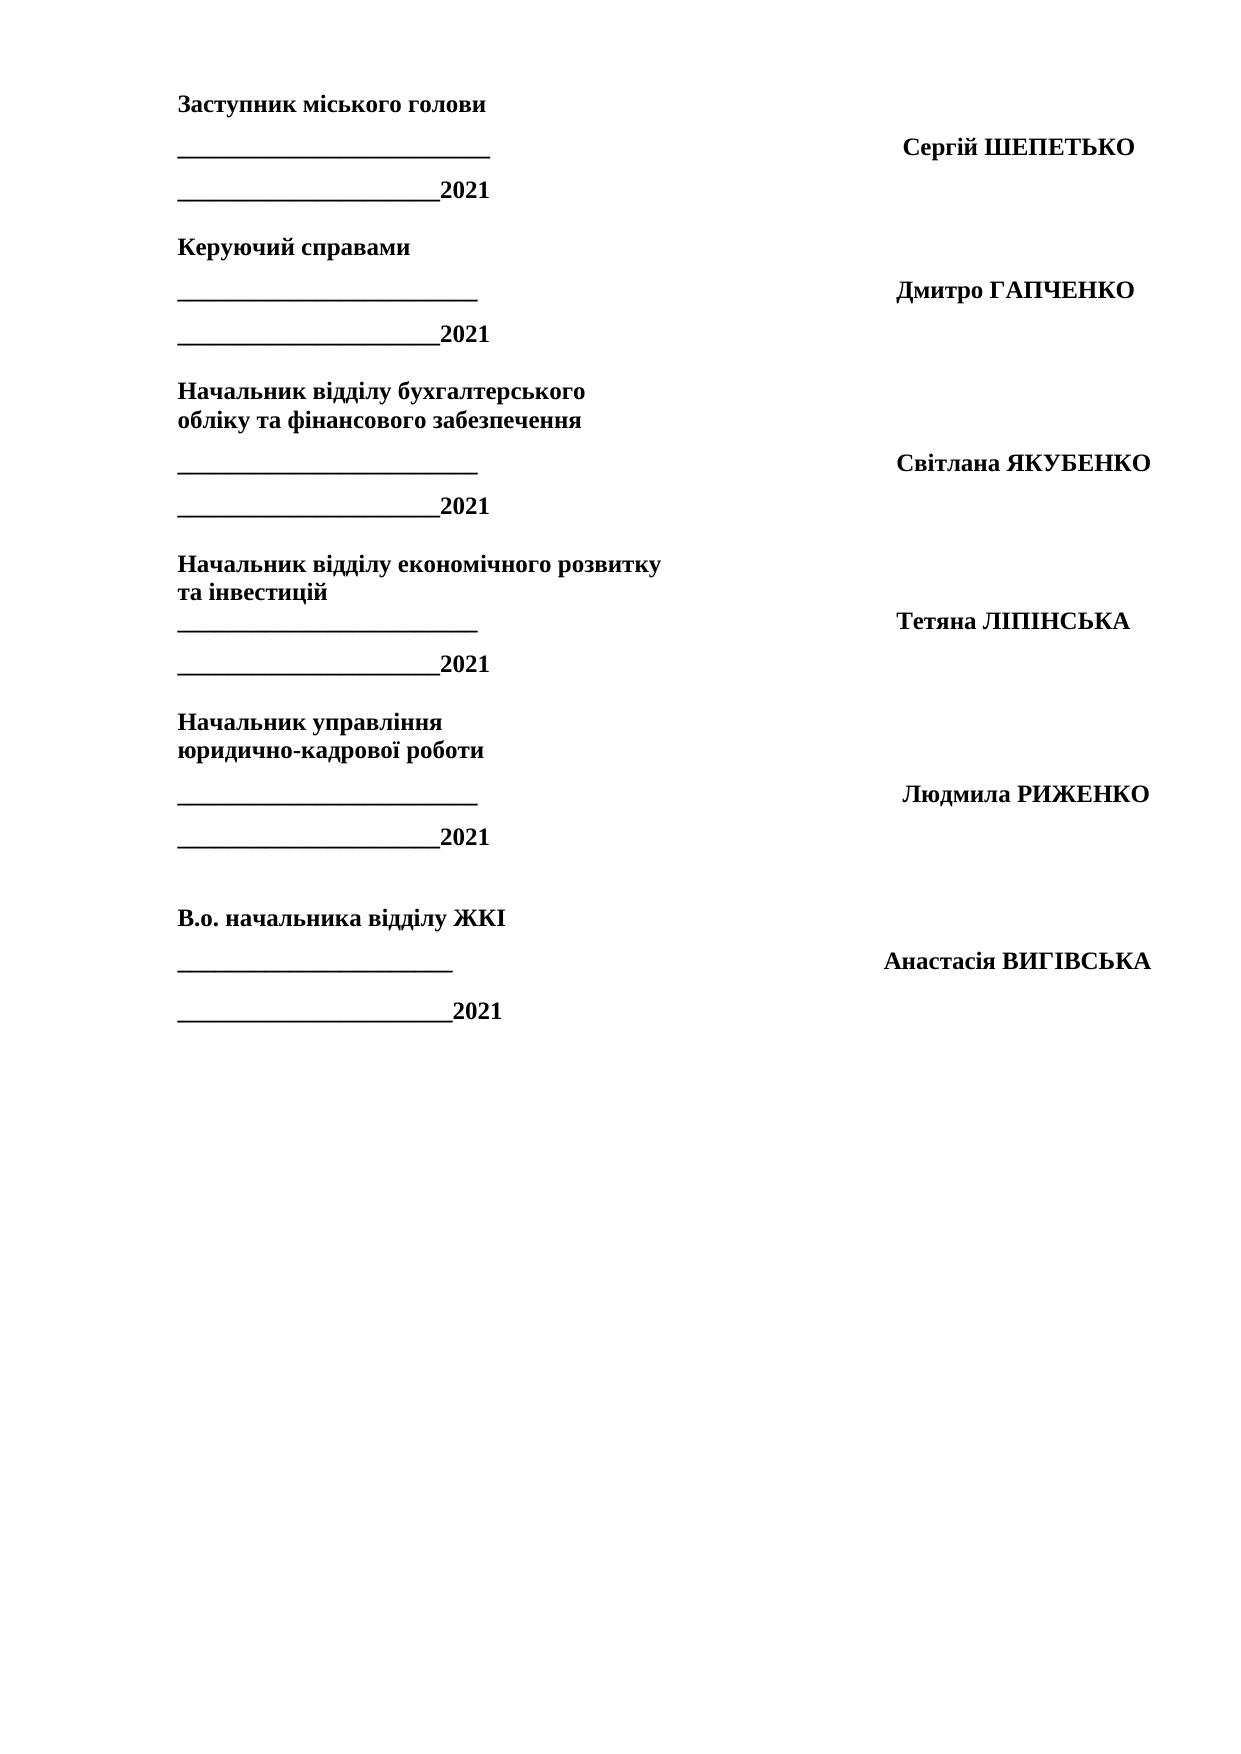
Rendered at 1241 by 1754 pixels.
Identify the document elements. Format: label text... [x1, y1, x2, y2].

title _____________________2021 [177, 175, 1181, 204]
text ______________________2021 [177, 996, 1181, 1024]
title _____________________2021 [177, 649, 1181, 678]
title юридично-кадрової роботи [177, 736, 1181, 764]
title та інвестицій [177, 577, 1181, 606]
title _________________________ Сергій ШЕПЕТЬКО [177, 132, 1181, 161]
title обліку та фінансового забезпечення [177, 405, 1181, 434]
title Заступник міського голови [177, 89, 1181, 117]
subtitle В.о. начальника відділу ЖКІ [177, 903, 1181, 932]
title _____________________2021 [177, 491, 1181, 520]
title ________________________ Тетяна ЛІПІНСЬКА [177, 606, 1181, 635]
title _____________________2021 [177, 822, 1181, 851]
title ________________________ Світлана ЯКУБЕНКО [177, 448, 1181, 477]
title ________________________ Дмитро ГАПЧЕНКО [177, 276, 1181, 304]
title Начальник відділу економічного розвитку [177, 549, 1181, 577]
title ________________________ Людмила РИЖЕНКО [177, 779, 1181, 807]
title Начальник управління [177, 707, 1181, 736]
title Начальник відділу бухгалтерського [177, 376, 1181, 405]
title Керуючий справами [177, 232, 1181, 261]
title _____________________2021 [177, 319, 1181, 347]
subtitle ______________________ Анастасія ВИГІВСЬКА [177, 946, 1181, 975]
